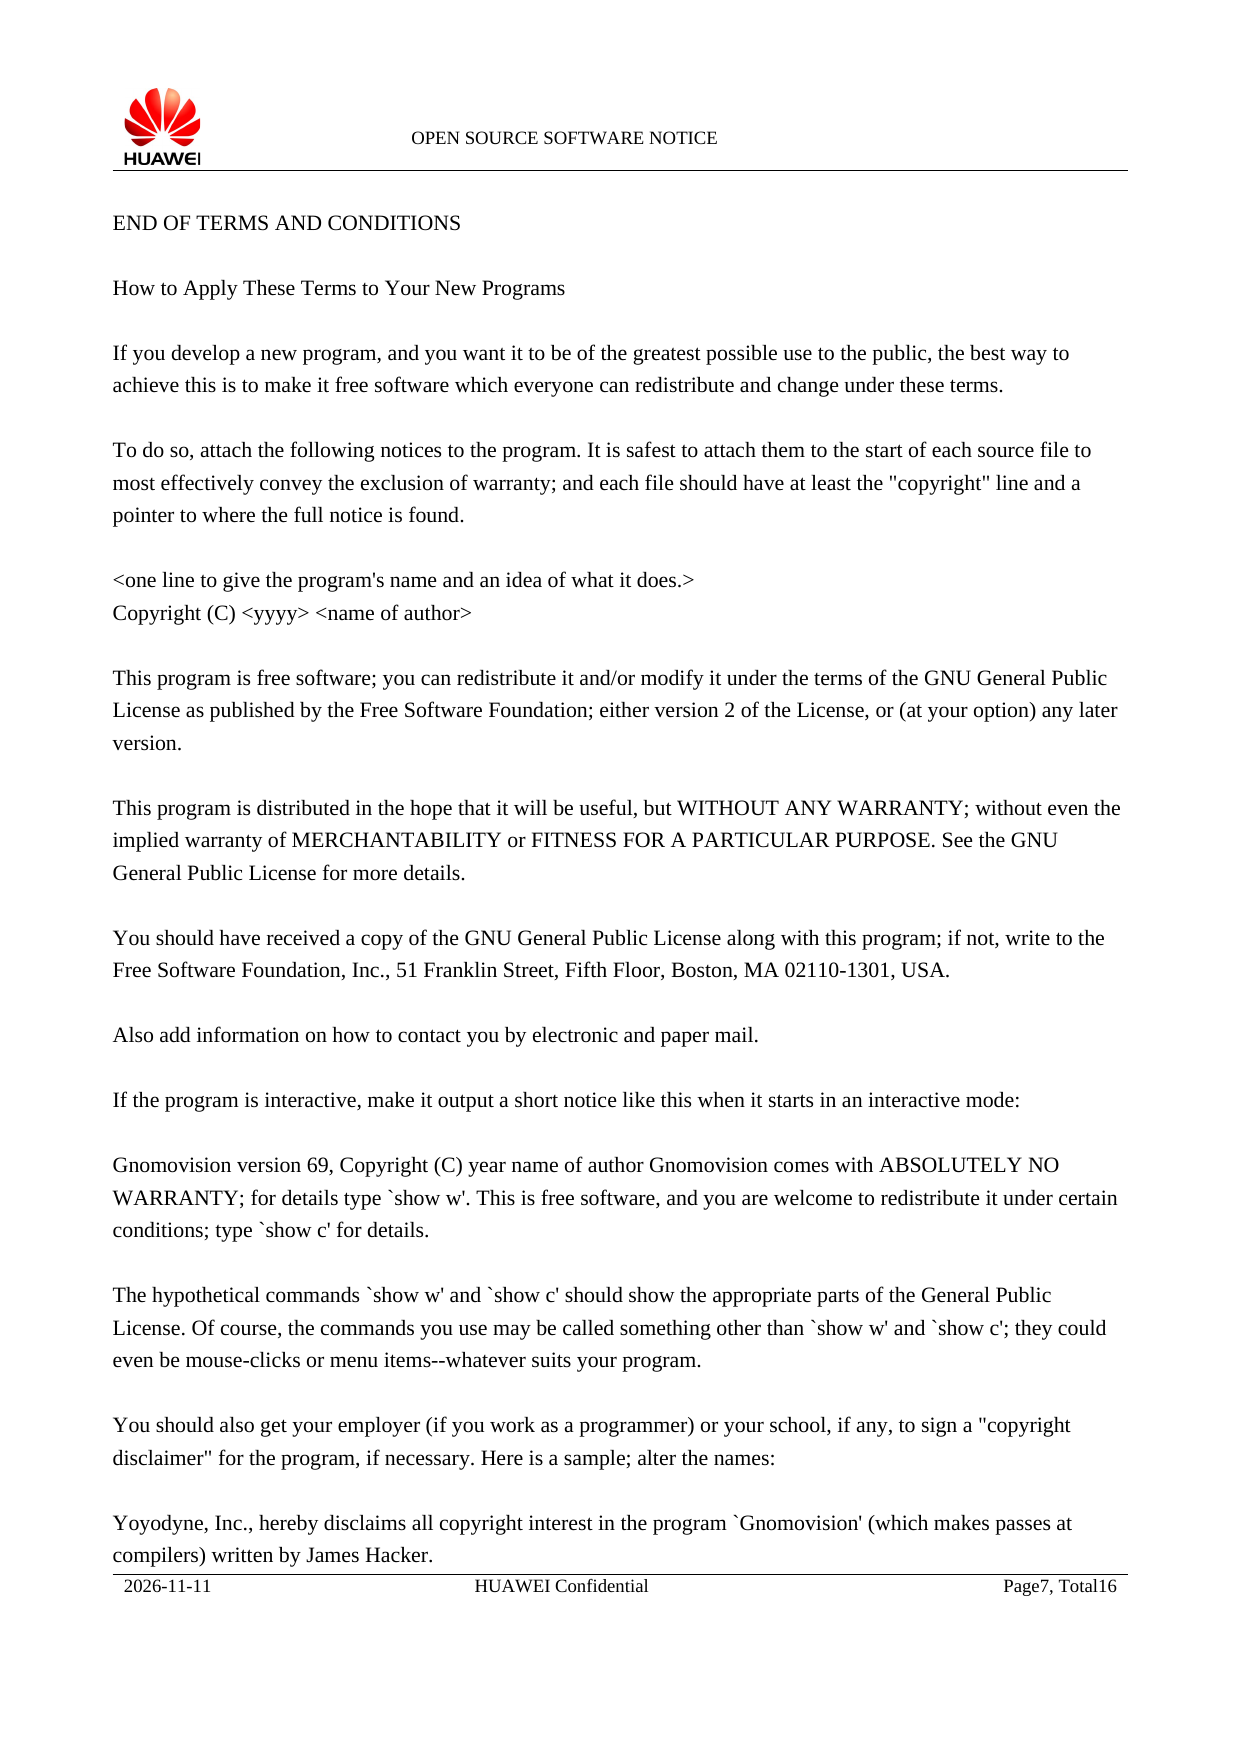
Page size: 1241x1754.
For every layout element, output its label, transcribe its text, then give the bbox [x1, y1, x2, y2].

picture [124, 88, 201, 165]
